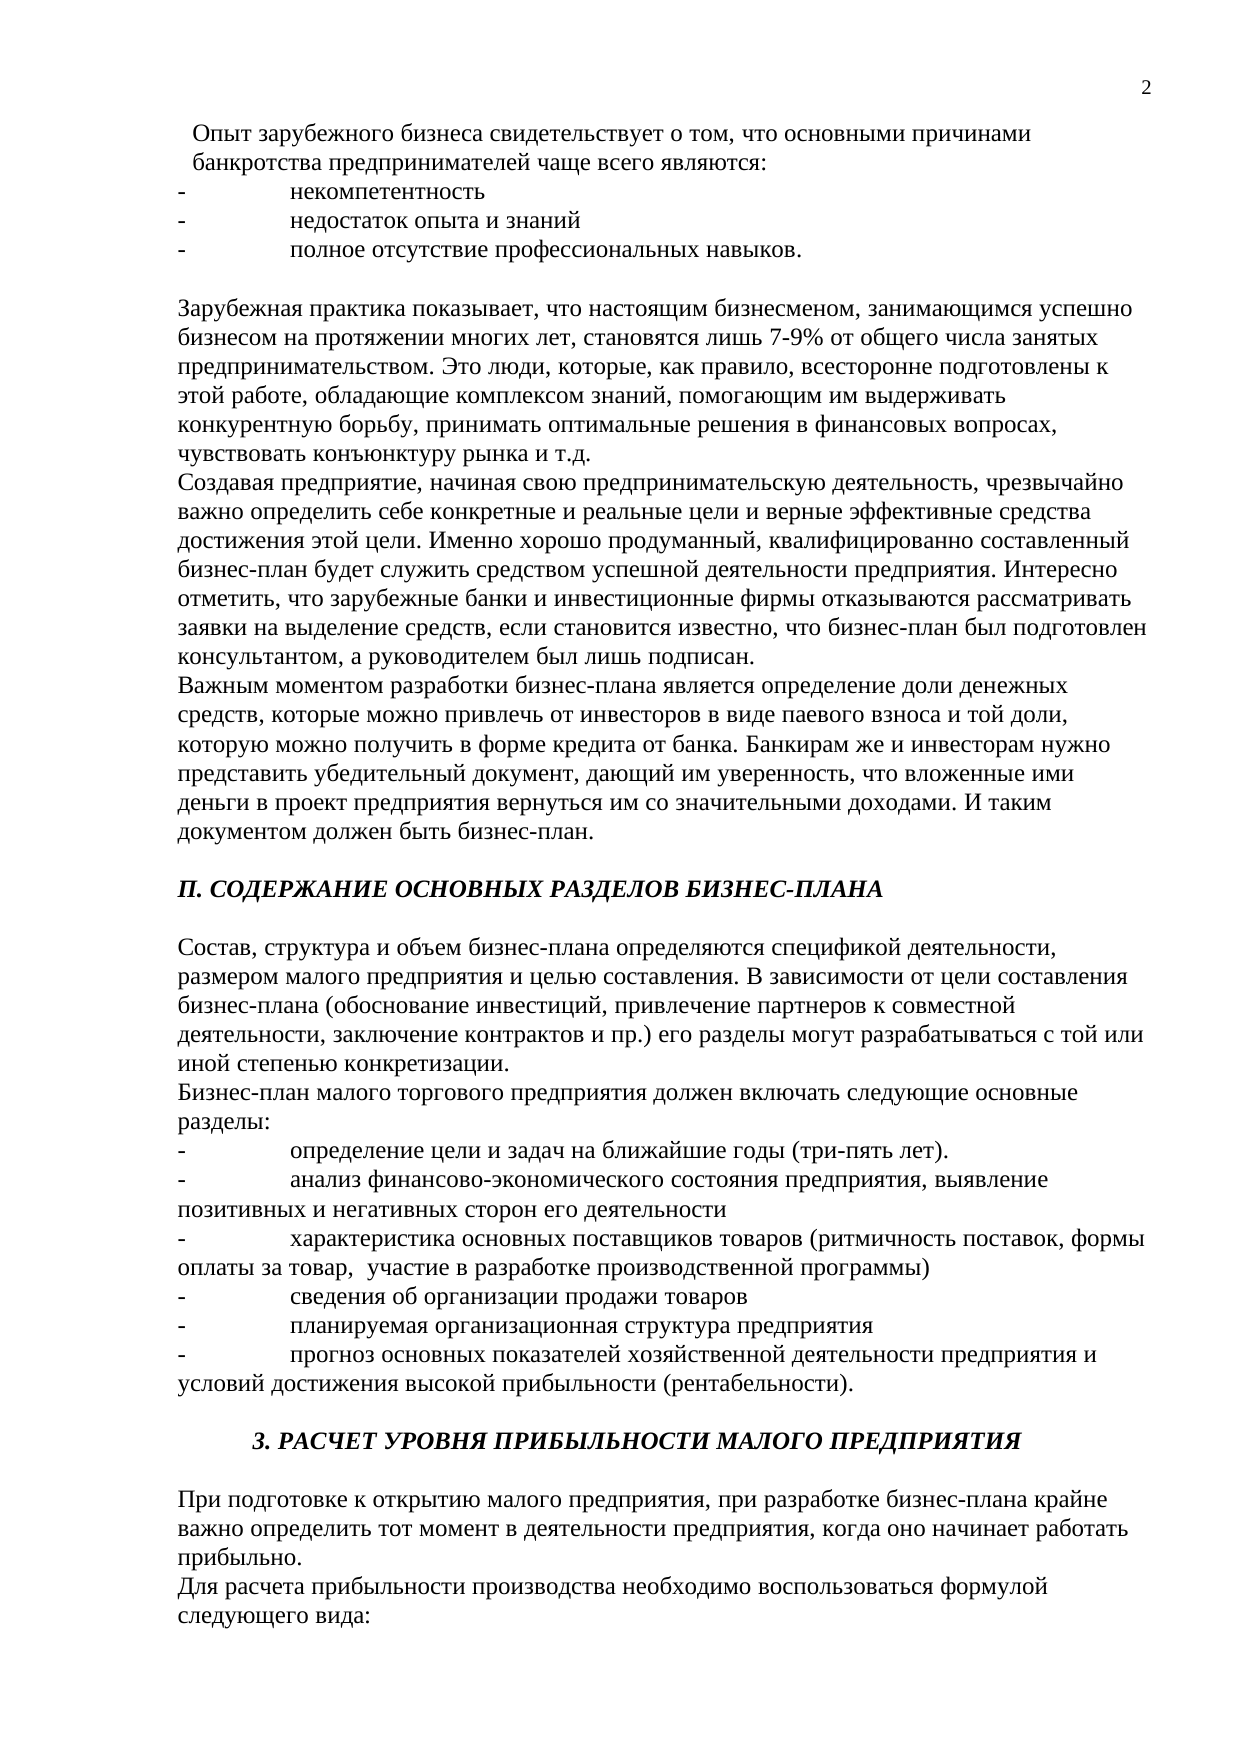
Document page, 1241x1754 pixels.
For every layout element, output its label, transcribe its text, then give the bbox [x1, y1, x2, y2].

text Бизнес-план малого торгового предприятия должен включать следующие основные разделы: [177, 1077, 1152, 1135]
list характеристика основных поставщиков товаров (ритмичность поставок, формы оплаты за товар, участие в разработке производственной программы) [177, 1222, 1152, 1281]
list определение цели и задач на ближайшие годы (три-пять лет). [177, 1135, 1152, 1164]
text П. СОДЕРЖАНИЕ ОСНОВНЫХ РАЗДЕЛОВ БИЗНЕС-ПЛАНА [177, 874, 1152, 903]
list полное отсутствие профессиональных навыков. [177, 234, 1152, 263]
text Для расчета прибыльности производства необходимо воспользоваться формулой следующего вида: [177, 1571, 1152, 1629]
text Зарубежная практика показывает, что настоящим бизнесменом, занимающимся успешно бизнесом на протяжении многих лет, становятся лишь 7-9% от общего числа занятых предпринимательством. Это люди, которые, как правило, всесторонне подготовлены к этой работе, обладающие комплексом знаний, помогающим им выдерживать конкурентную борьбу, принимать оптимальные решения в финансовых вопросах, чувствовать конъюнктуру рынка и т.д. [177, 292, 1152, 467]
text Состав, структура и объем бизнес-плана определяются спецификой деятельности, размером малого предприятия и целью составления. В зависимости от цели составления бизнес-плана (обоснование инвестиций, привлечение партнеров к совместной деятельности, заключение контрактов и пр.) его разделы могут разрабатываться с той или иной степенью конкретизации. [177, 932, 1152, 1077]
list планируемая организационная структура предприятия [177, 1310, 1152, 1339]
list анализ финансово-экономического состояния предприятия, выявление позитивных и негативных сторон его деятельности [177, 1164, 1152, 1222]
list сведения об организации продажи товаров [177, 1281, 1152, 1310]
list некомпетентность [177, 176, 1152, 205]
list недостаток опыта и знаний [177, 205, 1152, 234]
text При подготовке к открытию малого предприятия, при разработке бизнес-плана крайне важно определить тот момент в деятельности предприятия, когда оно начинает работать прибыльно. [177, 1484, 1152, 1571]
text Создавая предприятие, начиная свою предпринимательскую деятельность, чрезвычайно важно определить себе конкретные и реальные цели и верные эффективные средства достижения этой цели. Именно хорошо продуманный, квалифицированно составленный бизнес-план будет служить средством успешной деятельности предприятия. Интересно отметить, что зарубежные банки и инвестиционные фирмы отказываются рассматривать заявки на выделение средств, если становится известно, что бизнес-план был подготовлен консультантом, а руководителем был лишь подписан. [177, 467, 1152, 670]
list прогноз основных показателей хозяйственной деятельности предприятия и условий достижения высокой прибыльности (рентабельности). [177, 1339, 1152, 1397]
text 3. РАСЧЕТ УРОВНЯ ПРИБЫЛЬНОСТИ МАЛОГО ПРЕДПРИЯТИЯ [252, 1426, 1152, 1455]
text Опыт зарубежного бизнеса свидетельствует о том, что основными причинами банкротства предпринимателей чаще всего являются: [192, 118, 1152, 176]
text Важным моментом разработки бизнес-плана является определение доли денежных средств, которые можно привлечь от инвесторов в виде паевого взноса и той доли, которую можно получить в форме кредита от банка. Банкирам же и инвесторам нужно представить убедительный документ, дающий им уверенность, что вложенные ими деньги в проект предприятия вернуться им со значительными доходами. И таким документом должен быть бизнес-план. [177, 670, 1152, 845]
